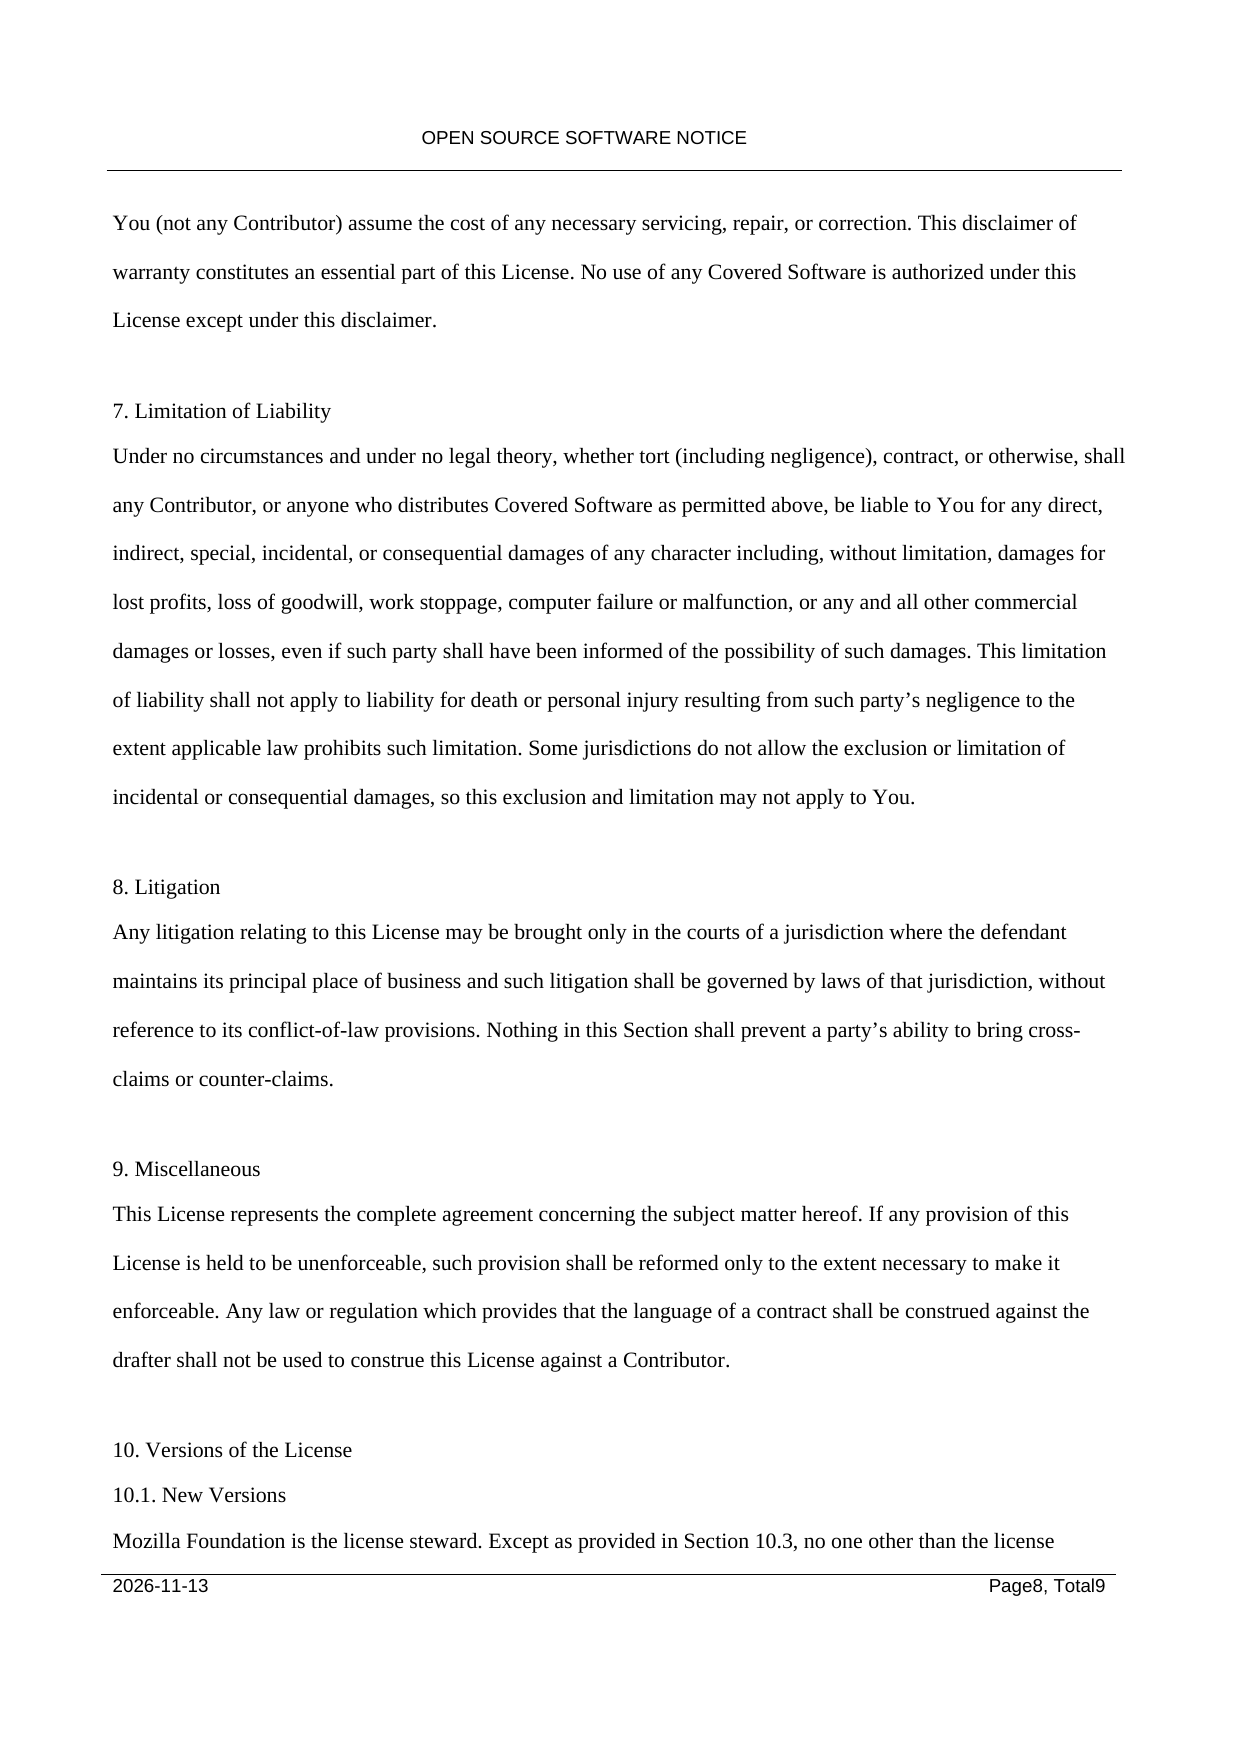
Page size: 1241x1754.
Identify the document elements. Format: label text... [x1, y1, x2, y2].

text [112, 1524, 1128, 1556]
text 9. Miscellaneous [112, 1152, 1128, 1185]
text Under no circumstances and under no legal theory, whether tort (including negligence), contract, or otherwise, shall any Contributor, or anyone who distributes Covered Software as permitted above, be liable to You for any direct, indirect, special, incidental, or consequential damages of any character including, without limitation, damages for lost profits, loss of goodwill, work stoppage, computer failure or malfunction, or any and all other commercial damages or losses, even if such party shall have been informed of the possibility of such damages. This limitation of liability shall not apply to liability for death or personal injury resulting from such party’s negligence to the extent applicable law prohibits such limitation. Some jurisdictions do not allow the exclusion or limitation of incidental or consequential damages, so this exclusion and limitation may not apply to You. [112, 439, 1128, 813]
text 7. Limitation of Liability [112, 394, 1128, 427]
text This License represents the complete agreement concerning the subject matter hereof. If any provision of this License is held to be unenforceable, such provision shall be reformed only to the extent necessary to make it enforceable. Any law or regulation which provides that the language of a contract shall be construed against the drafter shall not be used to construe this License against a Contributor. [112, 1197, 1128, 1376]
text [112, 206, 1128, 336]
text 10.1. New Versions [112, 1479, 1128, 1511]
text Any litigation relating to this License may be brought only in the courts of a jurisdiction where the defendant maintains its principal place of business and such litigation shall be governed by laws of that jurisdiction, without reference to its conflict-of-law provisions. Nothing in this Section shall prevent a party’s ability to bring cross-claims or counter-claims. [112, 916, 1128, 1094]
text 10. Versions of the License [112, 1434, 1128, 1466]
text 8. Litigation [112, 871, 1128, 903]
